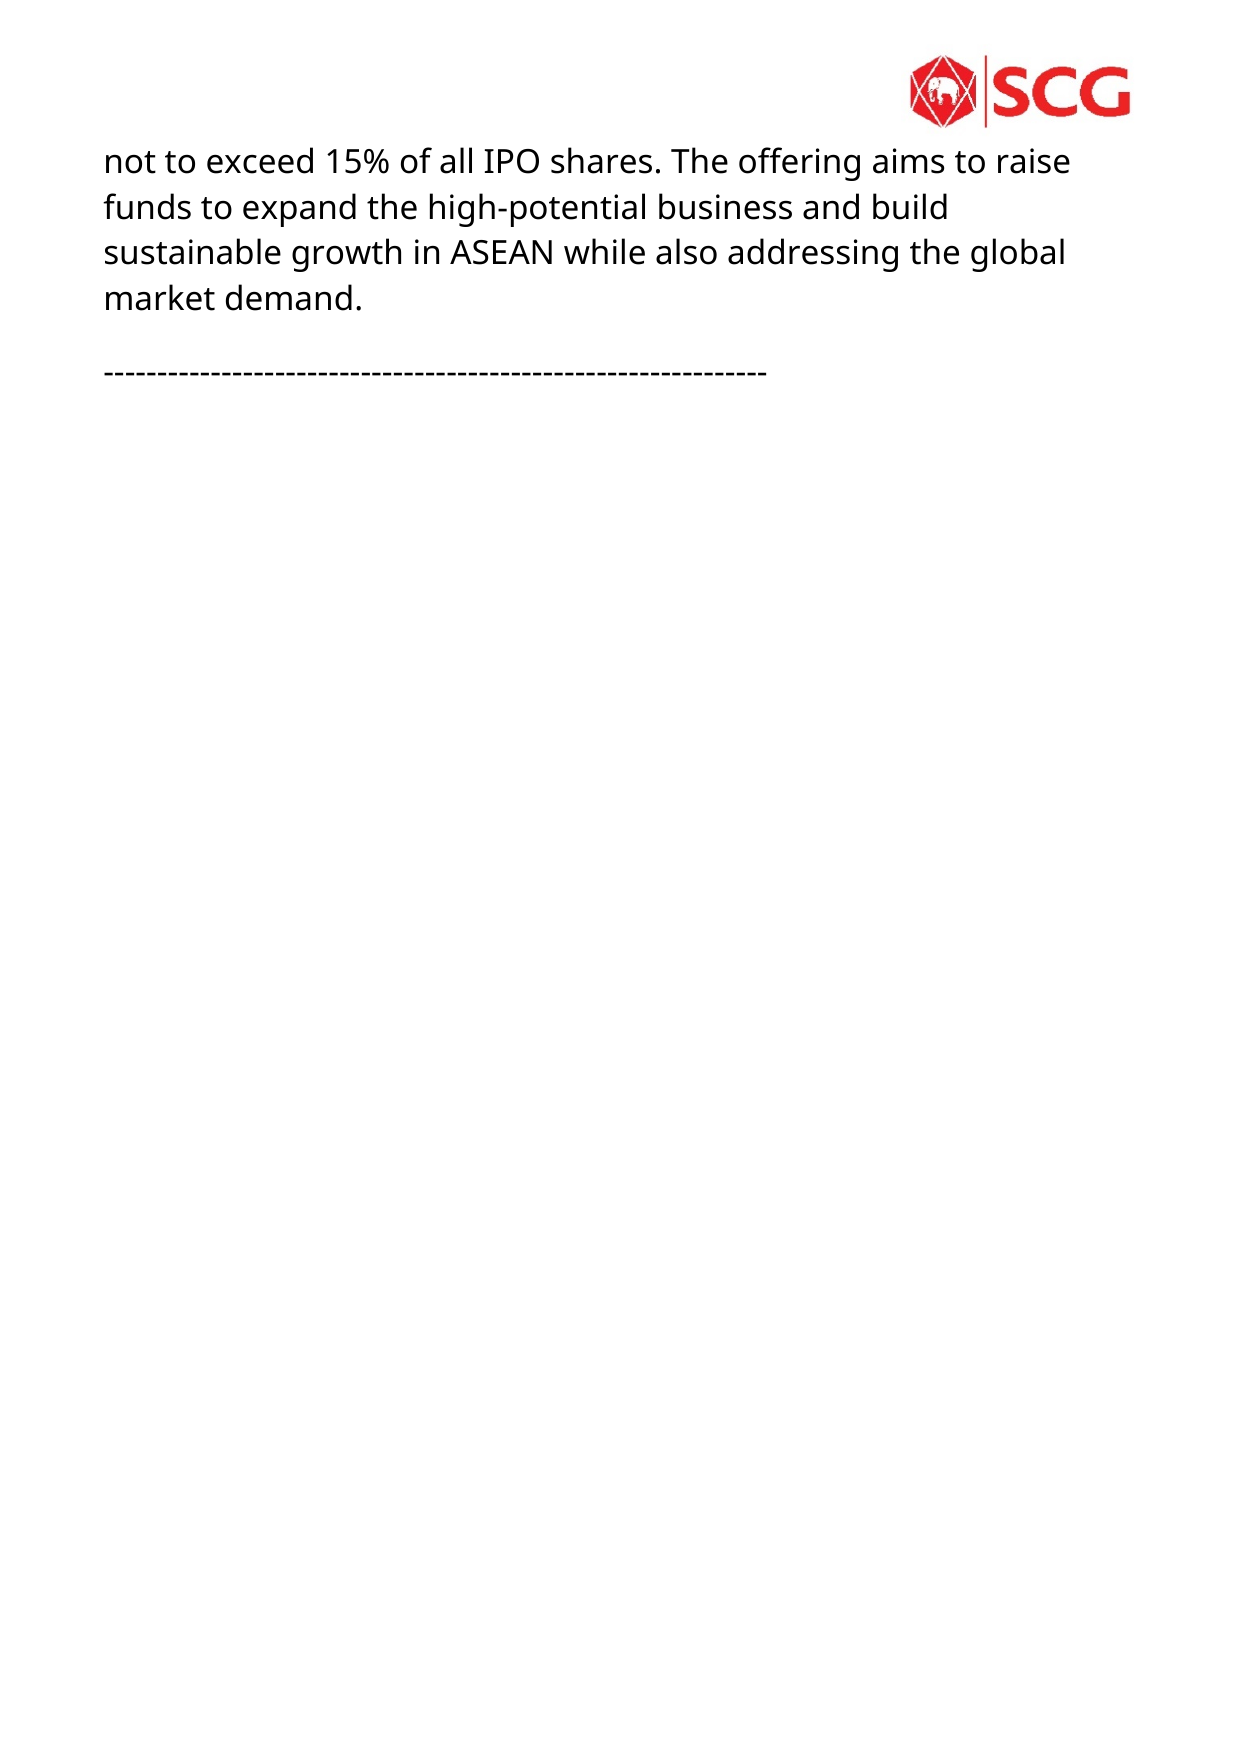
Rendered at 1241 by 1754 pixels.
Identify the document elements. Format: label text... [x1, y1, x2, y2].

picture [901, 42, 1144, 139]
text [103, 138, 1137, 320]
text -------------------------------------------------------------- [103, 320, 1137, 393]
